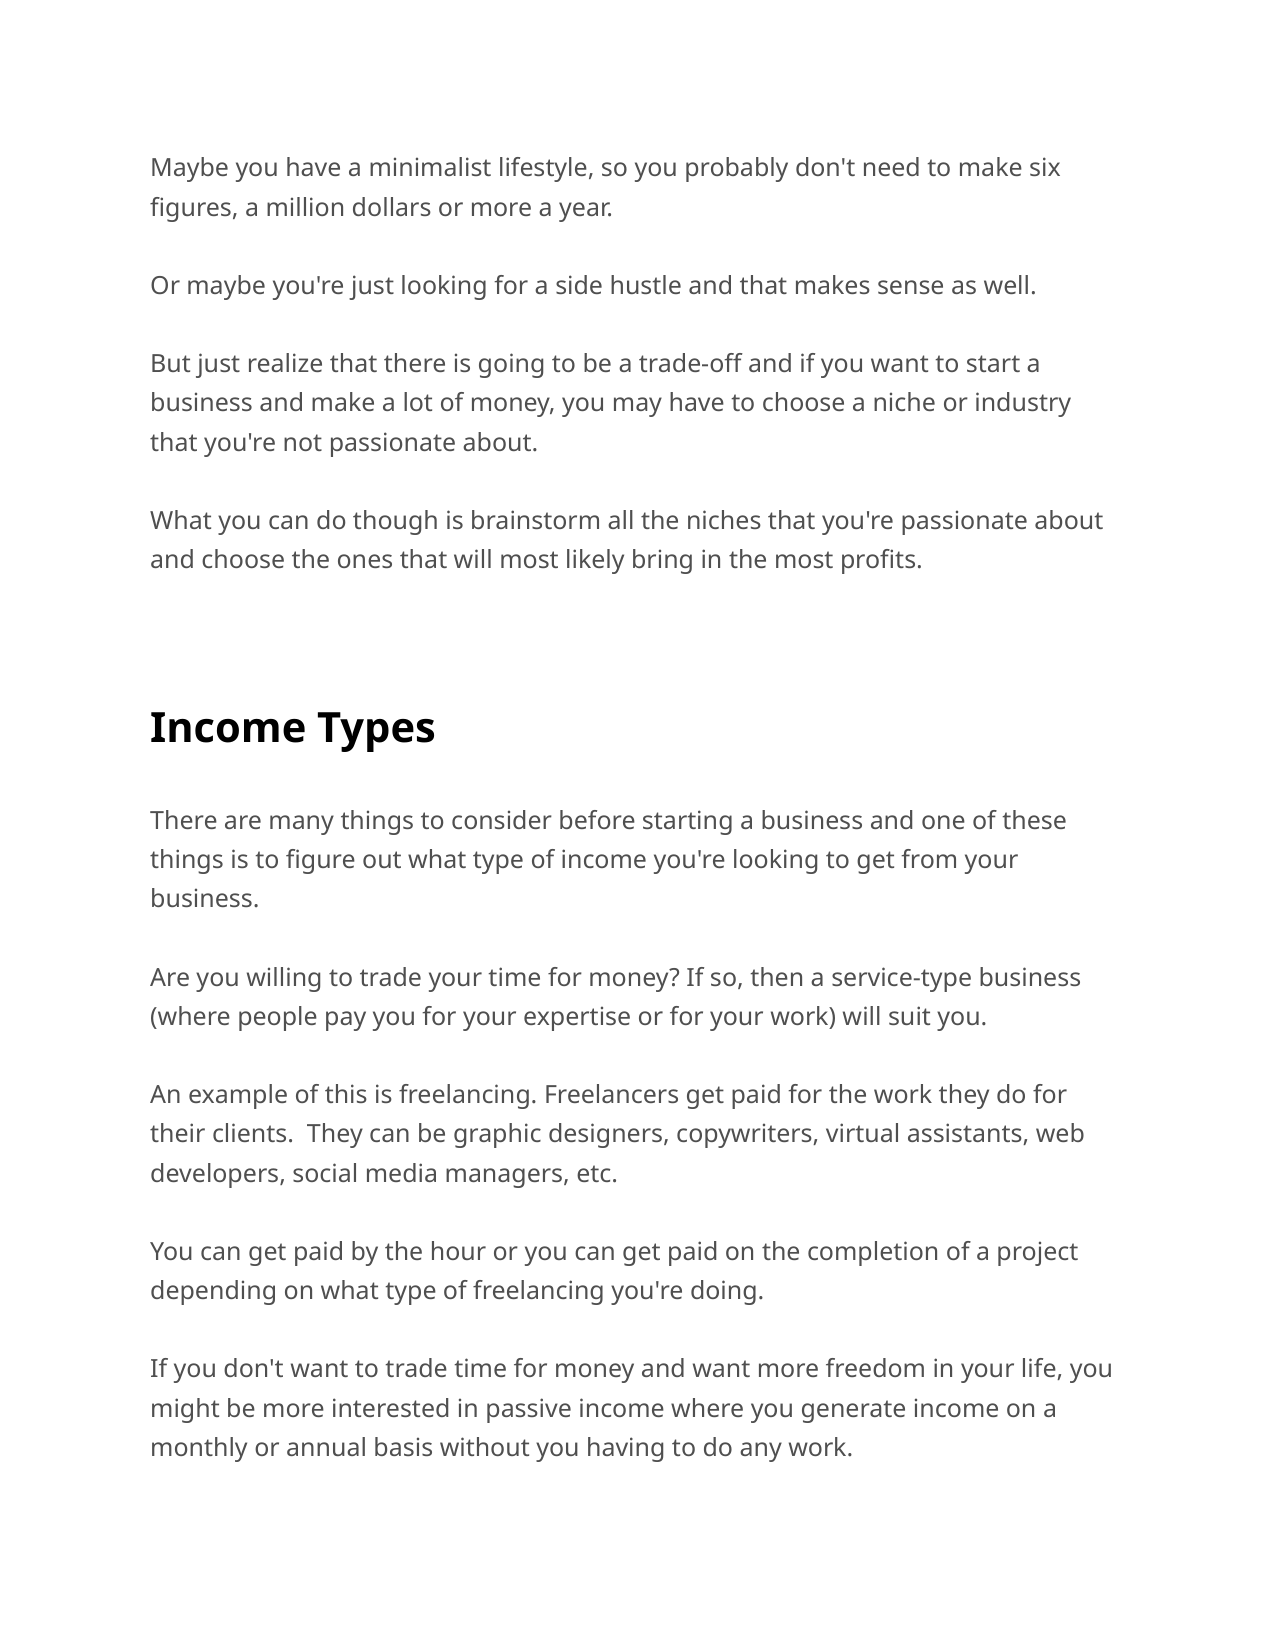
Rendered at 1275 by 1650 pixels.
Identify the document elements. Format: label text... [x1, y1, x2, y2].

text Income Types [150, 698, 1125, 755]
text An example of this is freelancing. Freelancers get paid for the work they do for their clients. They can be graphic designers, copywriters, virtual assistants, web developers, social media managers, etc. [150, 1077, 1125, 1189]
text If you don't want to trade time for money and want more freedom in your life, you might be more interested in passive income where you generate income on a monthly or annual basis without you having to do any work. [150, 1351, 1125, 1463]
text There are many things to consider before starting a business and one of these things is to figure out what type of income you're looking to get from your business. [150, 803, 1125, 915]
text You can get paid by the hour or you can get paid on the completion of a project depending on what type of freelancing you're doing. [150, 1233, 1125, 1307]
text But just realize that there is going to be a trade-off and if you want to start a business and make a lot of money, you may have to choose a niche or industry that you're not passionate about. [150, 346, 1125, 458]
text Maybe you have a minimalist lifestyle, so you probably don't need to make six figures, a million dollars or more a year. [150, 150, 1125, 223]
text Or maybe you're just looking for a side hustle and that makes sense as well. [150, 267, 1125, 302]
text Are you willing to trade your time for money? If so, then a service-type business (where people pay you for your expertise or for your work) will suit you. [150, 959, 1125, 1033]
text What you can do though is brainstorm all the niches that you're passionate about and choose the ones that will most likely bring in the most profits. [150, 502, 1125, 576]
